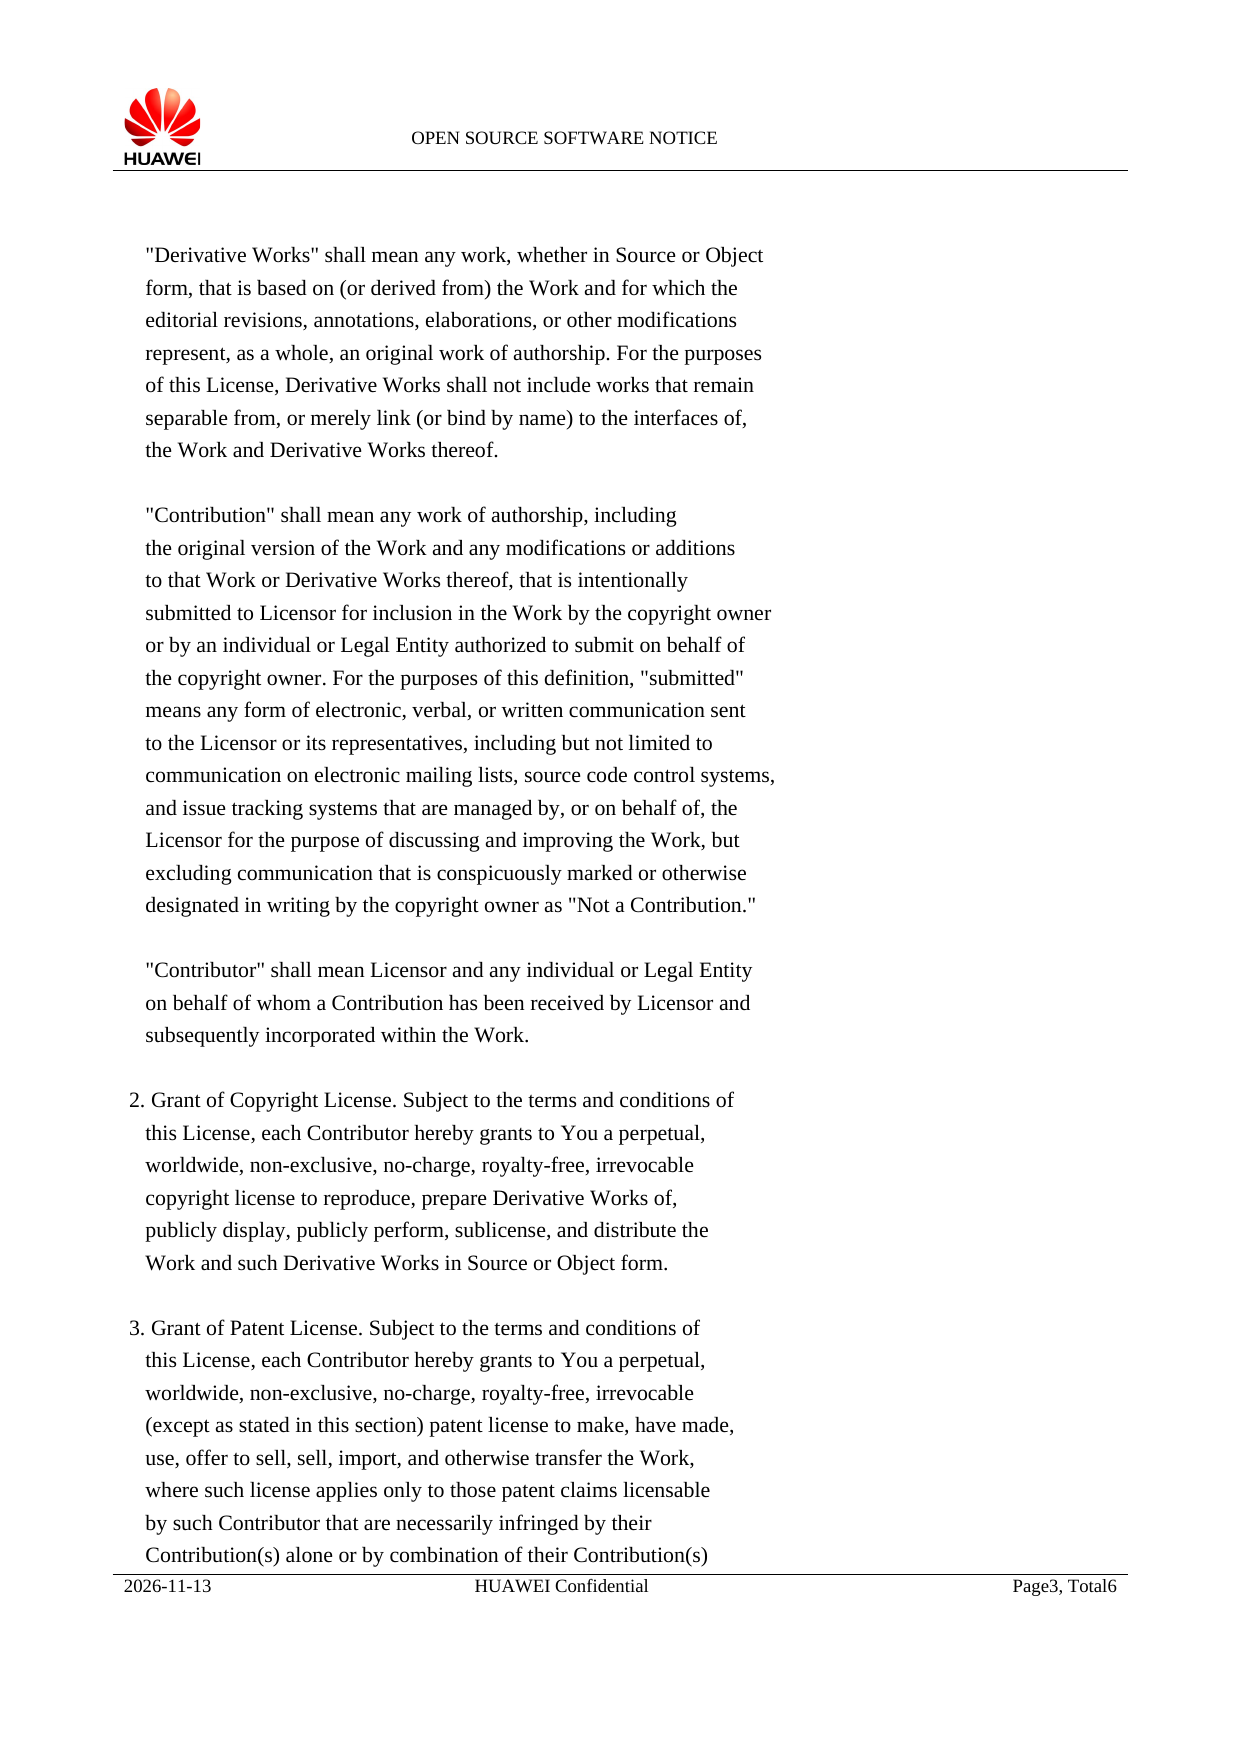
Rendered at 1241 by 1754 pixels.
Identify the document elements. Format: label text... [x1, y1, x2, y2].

picture [124, 88, 201, 165]
